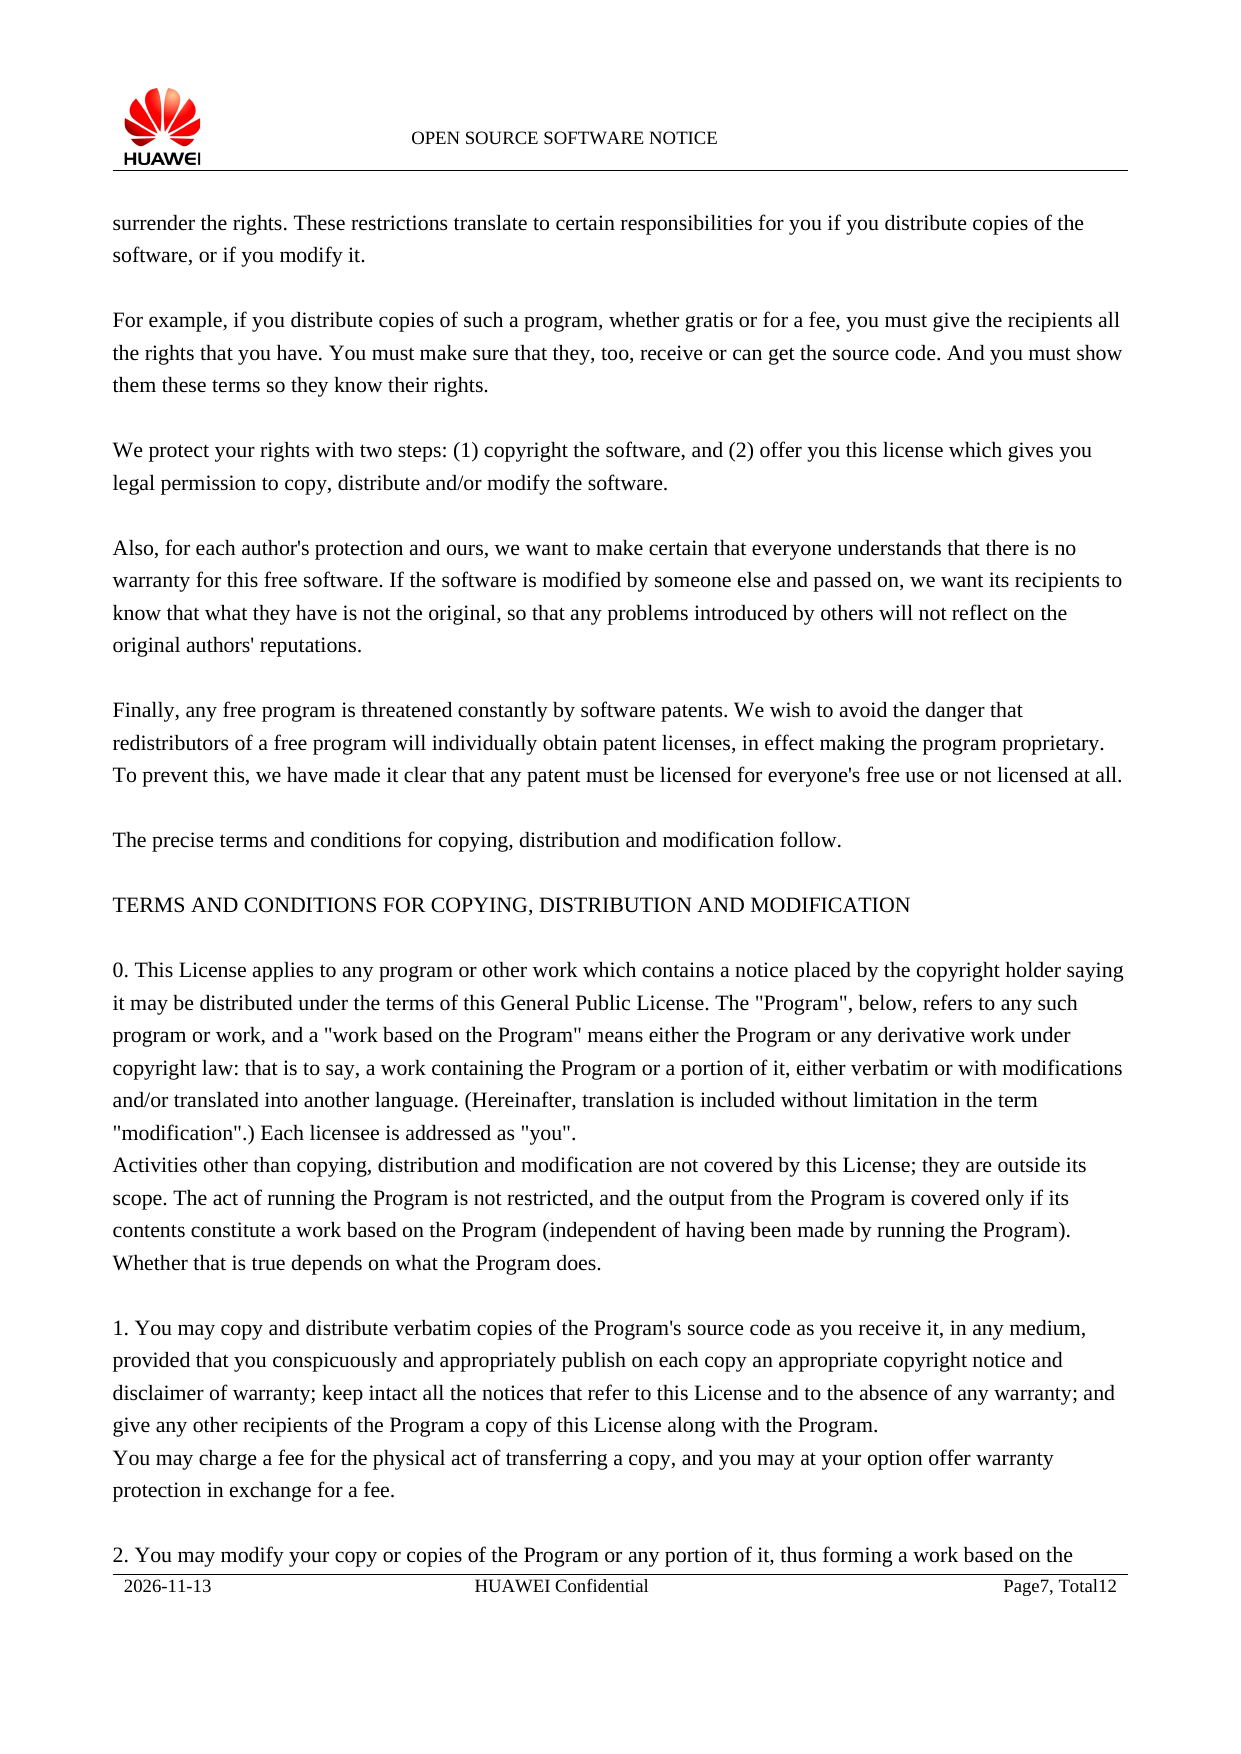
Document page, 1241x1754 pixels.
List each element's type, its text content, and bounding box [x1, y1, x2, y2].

text Activities other than copying, distribution and modification are not covered by this License; they are outside its scope. The act of running the Program is not restricted, and the output from the Program is covered only if its contents constitute a work based on the Program (independent of having been made by running the Program). Whether that is true depends on what the Program does. [112, 1149, 1128, 1279]
text 0. This License applies to any program or other work which contains a notice placed by the copyright holder saying it may be distributed under the terms of this General Public License. The "Program", below, refers to any such program or work, and a "work based on the Program" means either the Program or any derivative work under copyright law: that is to say, a work containing the Program or a portion of it, either verbatim or with modifications and/or translated into another language. (Hereinafter, translation is included without limitation in the term "modification".) Each licensee is addressed as "you". [112, 954, 1128, 1149]
text For example, if you distribute copies of such a program, whether gratis or for a fee, you must give the recipients all the rights that you have. You must make sure that they, too, receive or can get the source code. And you must show them these terms so they know their rights. [112, 304, 1128, 401]
text The precise terms and conditions for copying, distribution and modification follow. [112, 824, 1128, 856]
text We protect your rights with two steps: (1) copyright the software, and (2) offer you this license which gives you legal permission to copy, distribute and/or modify the software. [112, 434, 1128, 499]
text Also, for each author's protection and ours, we want to make certain that everyone understands that there is no warranty for this free software. If the software is modified by someone else and passed on, we want its recipients to know that what they have is not the original, so that any problems introduced by others will not reflect on the original authors' reputations. [112, 531, 1128, 661]
picture [124, 88, 201, 165]
text TERMS AND CONDITIONS FOR COPYING, DISTRIBUTION AND MODIFICATION [112, 889, 1128, 921]
text Finally, any free program is threatened constantly by software patents. We wish to avoid the danger that redistributors of a free program will individually obtain patent licenses, in effect making the program proprietary. To prevent this, we have made it clear that any patent must be licensed for everyone's free use or not licensed at all. [112, 694, 1128, 791]
text 1. You may copy and distribute verbatim copies of the Program's source code as you receive it, in any medium, provided that you conspicuously and appropriately publish on each copy an appropriate copyright notice and disclaimer of warranty; keep intact all the notices that refer to this License and to the absence of any warranty; and give any other recipients of the Program a copy of this License along with the Program. [112, 1311, 1128, 1441]
text You may charge a fee for the physical act of transferring a copy, and you may at your option offer warranty protection in exchange for a fee. [112, 1441, 1128, 1506]
